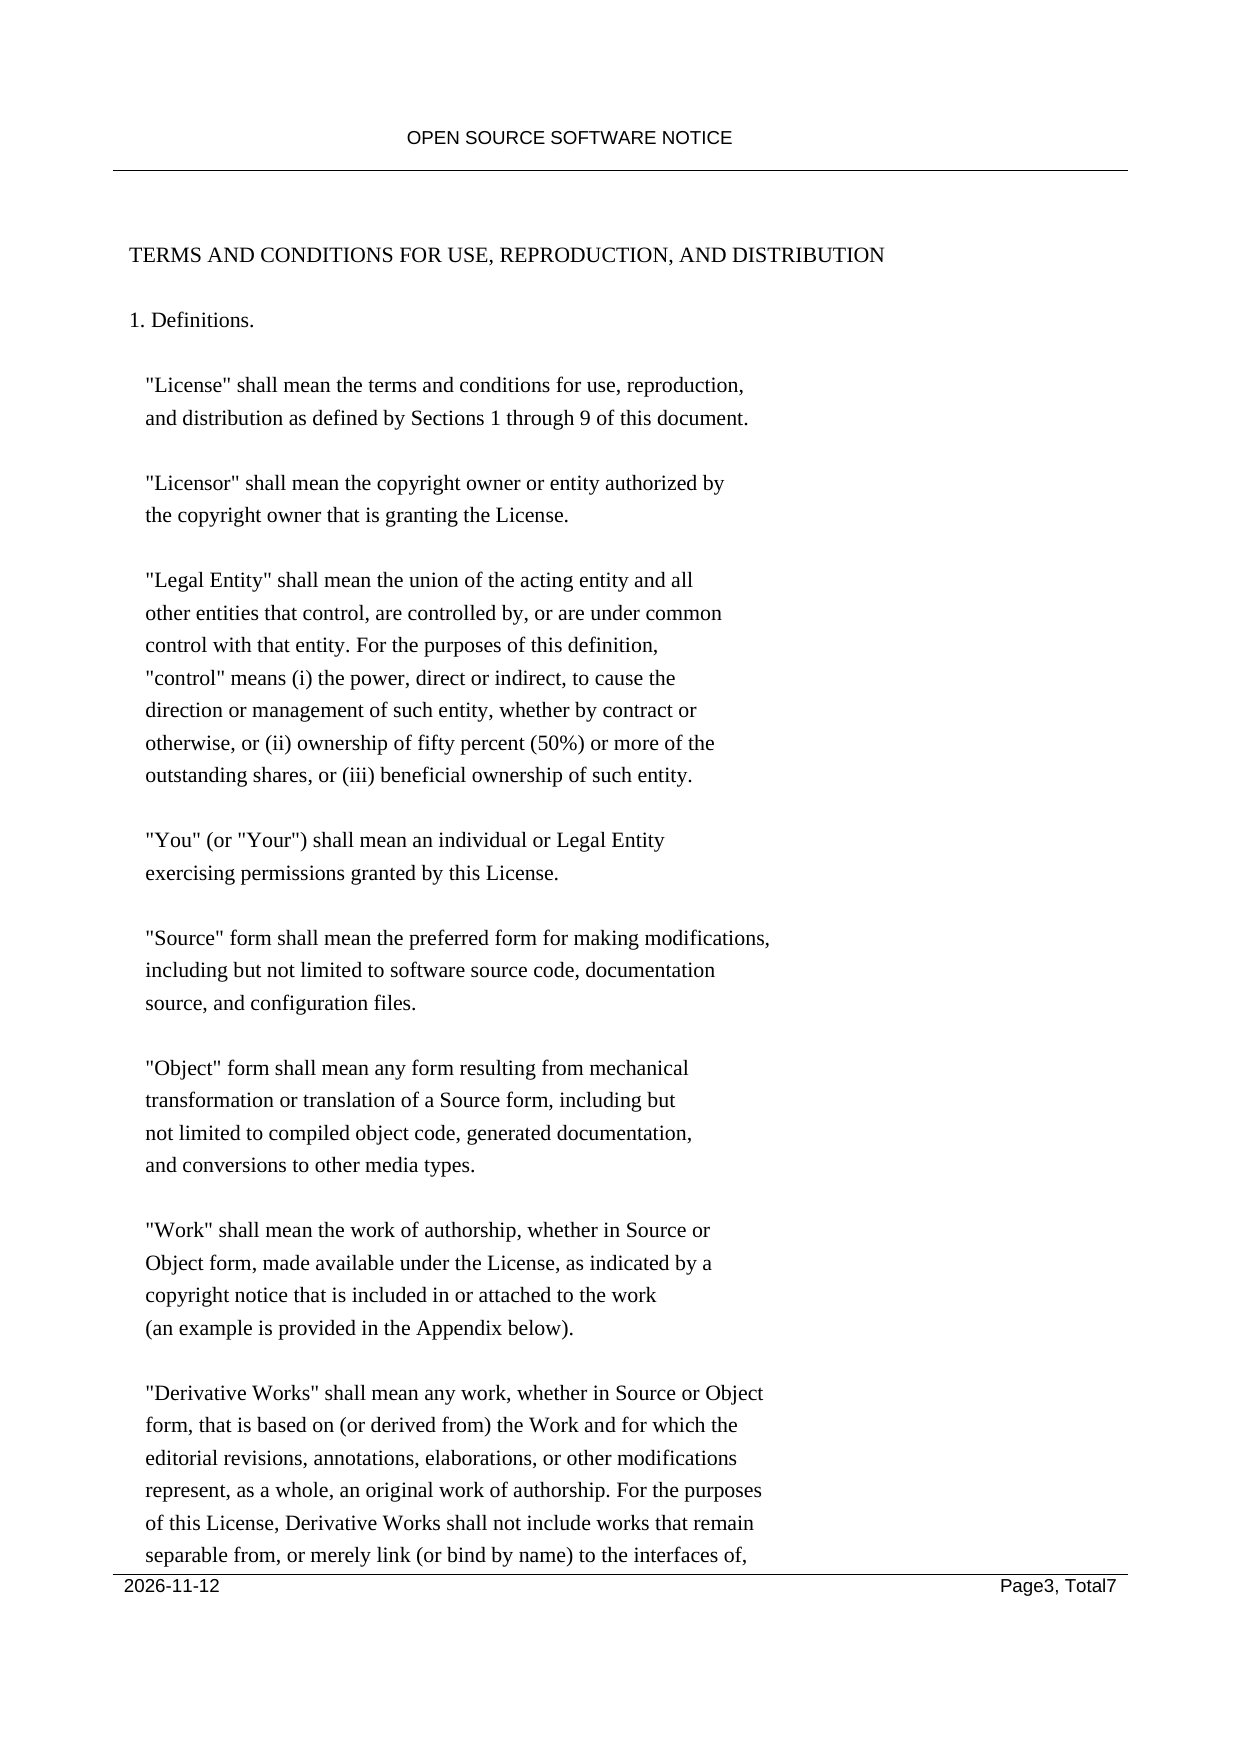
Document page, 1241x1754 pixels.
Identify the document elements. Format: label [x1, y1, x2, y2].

text [112, 206, 1128, 1571]
